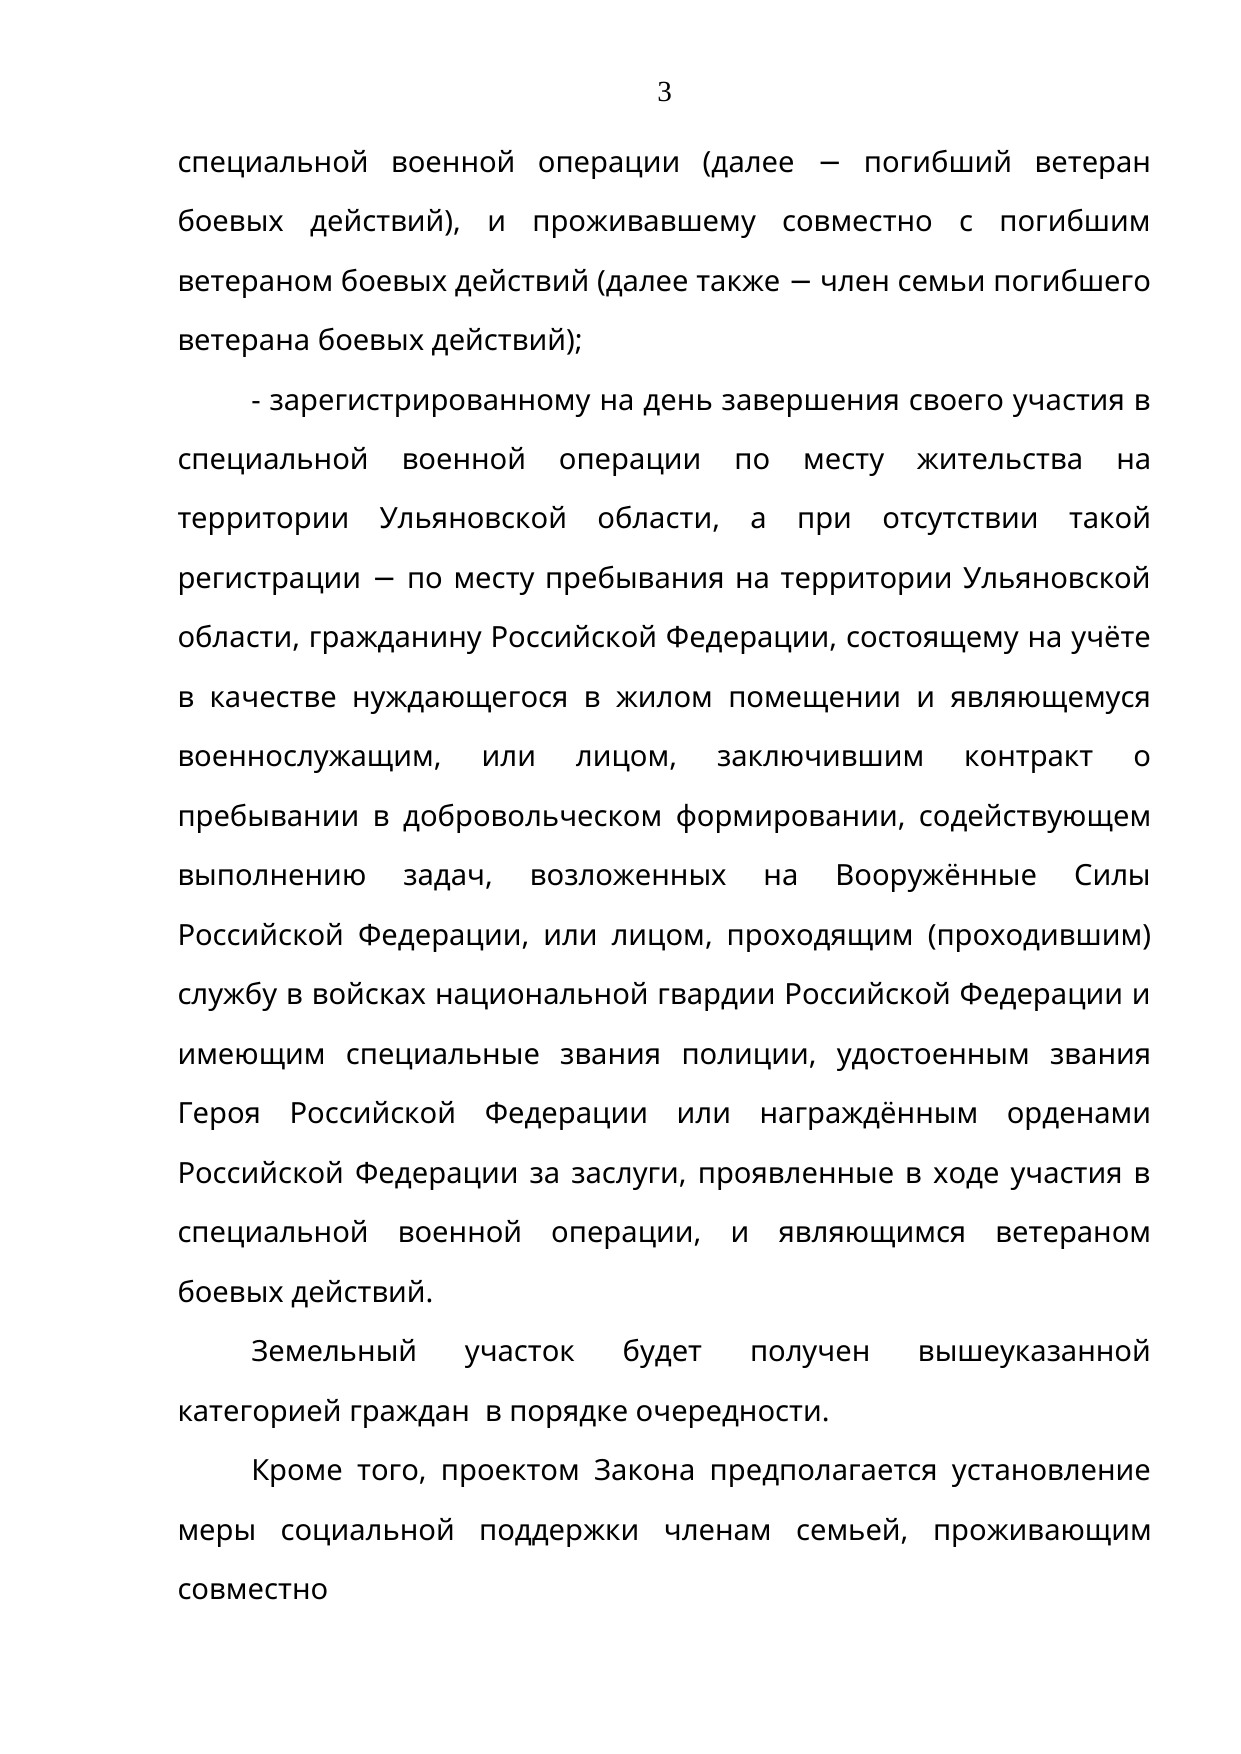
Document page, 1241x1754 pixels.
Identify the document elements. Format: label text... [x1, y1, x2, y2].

text Земельный участок будет получен вышеуказанной категорией граждан в порядке очередности. [177, 1331, 1152, 1430]
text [177, 1449, 1152, 1608]
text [177, 141, 1152, 359]
text - зарегистрированному на день завершения своего участия в специальной военной операции по месту жительства на территории Ульяновской области, а при отсутствии такой регистрации − по месту пребывания на территории Ульяновской области, гражданину Российской Федерации, состоящему на учёте в качестве нуждающегося в жилом помещении и являющемуся военнослужащим, или лицом, заключившим контракт о пребывании в добровольческом формировании, содействующем выполнению задач, возложенных на Вооружённые Силы Российской Федерации, или лицом, проходящим (проходившим) службу в войсках национальной гвардии Российской Федерации и имеющим специальные звания полиции, удостоенным звания Героя Российской Федерации или награждённым орденами Российской Федерации за заслуги, проявленные в ходе участия в специальной военной операции, и являющимся ветераном боевых действий. [177, 379, 1152, 1311]
